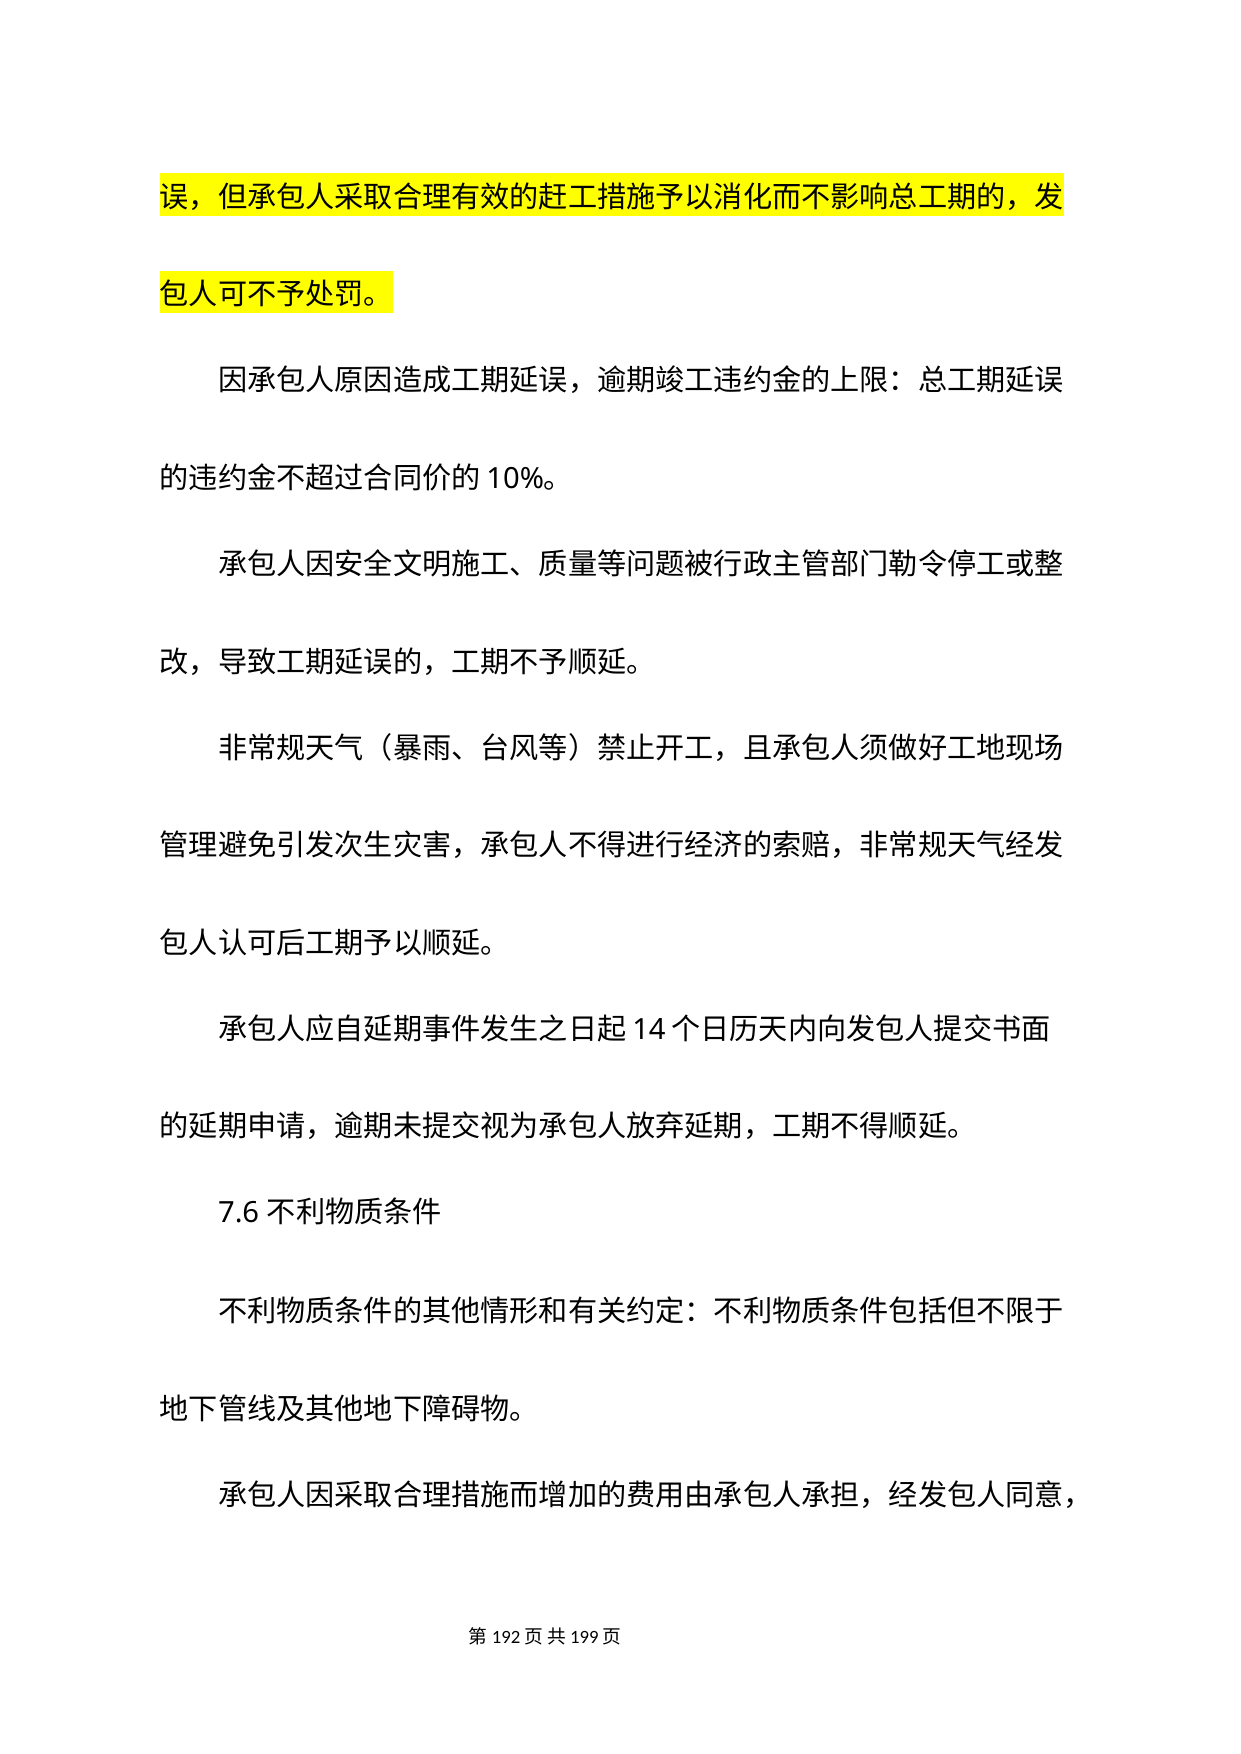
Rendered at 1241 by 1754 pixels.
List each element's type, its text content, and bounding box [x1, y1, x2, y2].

text 7.6 不利物质条件 [159, 1178, 1078, 1243]
text 承包人应自延期事件发生之日起14个日历天内向发包人提交书面的延期申请，逾期未提交视为承包人放弃延期，工期不得顺延。 [159, 994, 1078, 1157]
text 因承包人原因造成工期延误，逾期竣工违约金的上限：总工期延误的违约金不超过合同价的10%。 [159, 346, 1078, 508]
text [159, 1460, 1078, 1525]
text 承包人因安全文明施工、质量等问题被行政主管部门勒令停工或整改，导致工期延误的，工期不予顺延。 [159, 529, 1078, 692]
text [159, 162, 1078, 324]
text 非常规天气（暴雨、台风等）禁止开工，且承包人须做好工地现场管理避免引发次生灾害，承包人不得进行经济的索赔，非常规天气经发包人认可后工期予以顺延。 [159, 713, 1078, 973]
text 不利物质条件的其他情形和有关约定：不利物质条件包括但不限于地下管线及其他地下障碍物。 [159, 1276, 1078, 1439]
